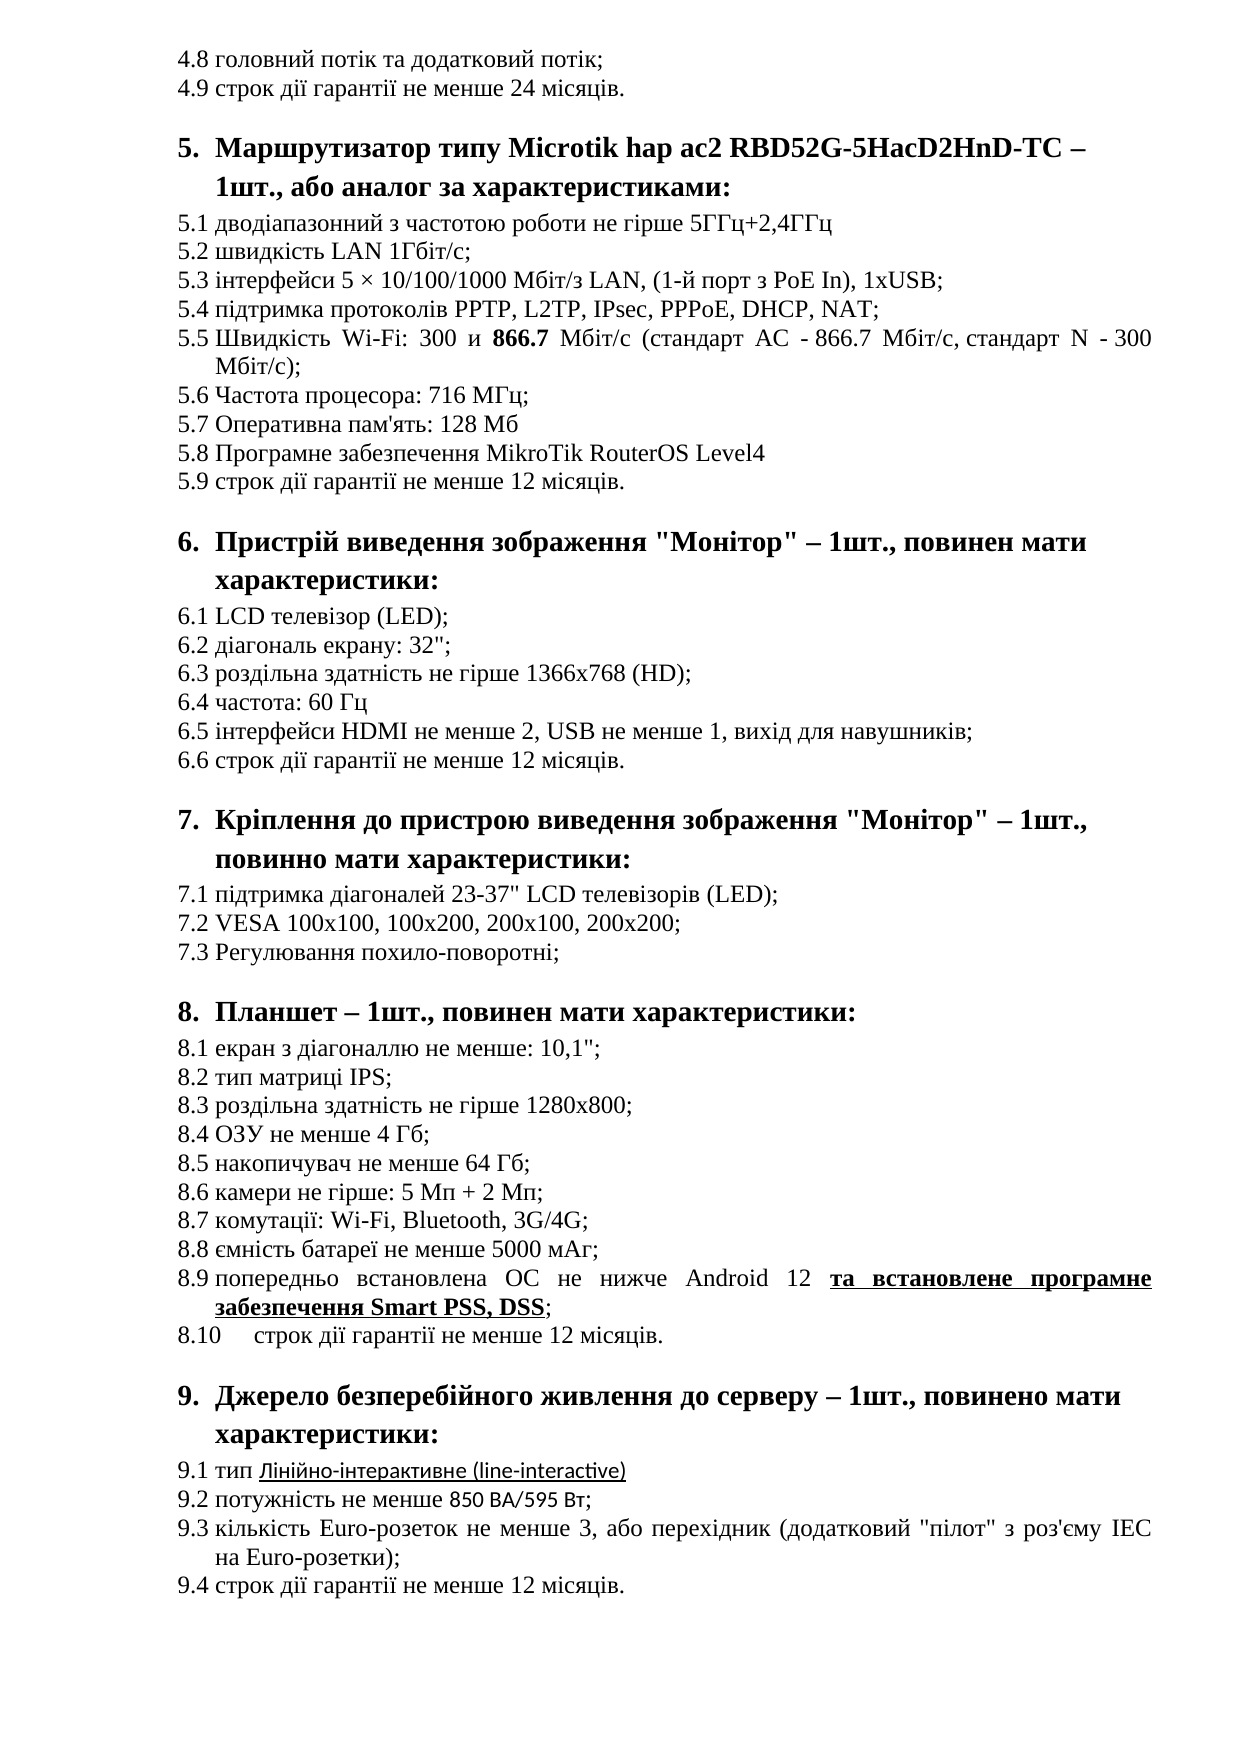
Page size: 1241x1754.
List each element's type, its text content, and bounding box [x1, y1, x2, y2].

list строк дії гарантії не менше 12 місяців. [177, 745, 1152, 773]
list кількість Euro-розеток не менше 3, або перехідник (додатковий "пілот" з роз'єму IEC на Euro-розетки); [177, 1513, 1152, 1571]
list підтримка протоколів PPTP, L2TP, IPsec, PPPoE, DHCP, NAT; [177, 294, 1152, 323]
list строк дії гарантії не менше 12 місяців. [177, 1571, 1152, 1599]
list тип Лінійно-інтерактивне (line-interactive) [177, 1455, 1152, 1484]
list діагональ екрану: 32"; [177, 630, 1152, 658]
list попередньо встановлена ОС не нижче Android 12 та встановлене програмне забезпечення Smart PSS, DSS; [177, 1263, 1152, 1320]
list LCD телевізор (LED); [177, 601, 1152, 630]
list Планшет – 1шт., повинен мати характеристики: [177, 994, 1152, 1028]
list Програмне забезпечення MikroTik RouterOS Level4 [177, 438, 1152, 466]
list інтерфейси HDMI не менше 2, USB не менше 1, вихід для навушників; [177, 716, 1152, 745]
list Швидкість Wi-Fi: 300 и 866.7 Мбіт/с (стандарт AC - 866.7 Мбіт/с, стандарт N - 300 Мбіт/с); [177, 323, 1152, 380]
list Оперативна пам'ять: 128 Мб [177, 409, 1152, 438]
list швидкість LAN 1Гбіт/с; [177, 236, 1152, 265]
list Маршрутизатор типу Microtik hap ac2 RBD52G-5HacD2HnD-TC – 1шт., або аналог за характеристиками: [177, 131, 1152, 203]
list строк дії гарантії не менше 12 місяців. [177, 466, 1152, 495]
list частота: 60 Гц [177, 687, 1152, 716]
list потужність не менше 850 ВА/595 Вт; [177, 1484, 1152, 1513]
list накопичувач не менше 64 Гб; [177, 1148, 1152, 1177]
list ОЗУ не менше 4 Гб; [177, 1119, 1152, 1148]
list дводіапазонний з частотою роботи не гірше 5ГГц+2,4ГГц [177, 208, 1152, 236]
list Регулювання похило-поворотні; [177, 937, 1152, 966]
list Джерело безперебійного живлення до серверу – 1шт., повинено мати характеристики: [177, 1378, 1152, 1450]
list Кріплення до пристрою виведення зображення "Монітор" – 1шт., повинно мати характеристики: [177, 802, 1152, 874]
list інтерфейси 5 × 10/100/1000 Мбіт/з LAN, (1-й порт з PoE In), 1хUSB; [177, 265, 1152, 294]
list екран з діагоналлю не менше: 10,1"; [177, 1033, 1152, 1062]
list роздільна здатність не гірше 1366x768 (HD); [177, 658, 1152, 687]
list тип матриці IPS; [177, 1062, 1152, 1090]
list Частота процесора: 716 МГц; [177, 380, 1152, 409]
list комутації: Wi-Fi, Bluetooth, 3G/4G; [177, 1205, 1152, 1234]
list роздільна здатність не гірше 1280x800; [177, 1090, 1152, 1119]
list головний потік та додатковий потік; [177, 44, 1152, 73]
list строк дії гарантії не менше 24 місяців. [177, 73, 1152, 102]
list VESA 100х100, 100х200, 200x100, 200х200; [177, 908, 1152, 937]
list Пристрій виведення зображення "Монітор" – 1шт., повинен мати характеристики: [177, 524, 1152, 596]
list строк дії гарантії не менше 12 місяців. [177, 1320, 1152, 1349]
list підтримка діагоналей 23-37" LCD телевізорів (LED); [177, 879, 1152, 908]
list камери не гірше: 5 Мп + 2 Мп; [177, 1177, 1152, 1205]
list ємність батареї не менше 5000 мАг; [177, 1234, 1152, 1263]
